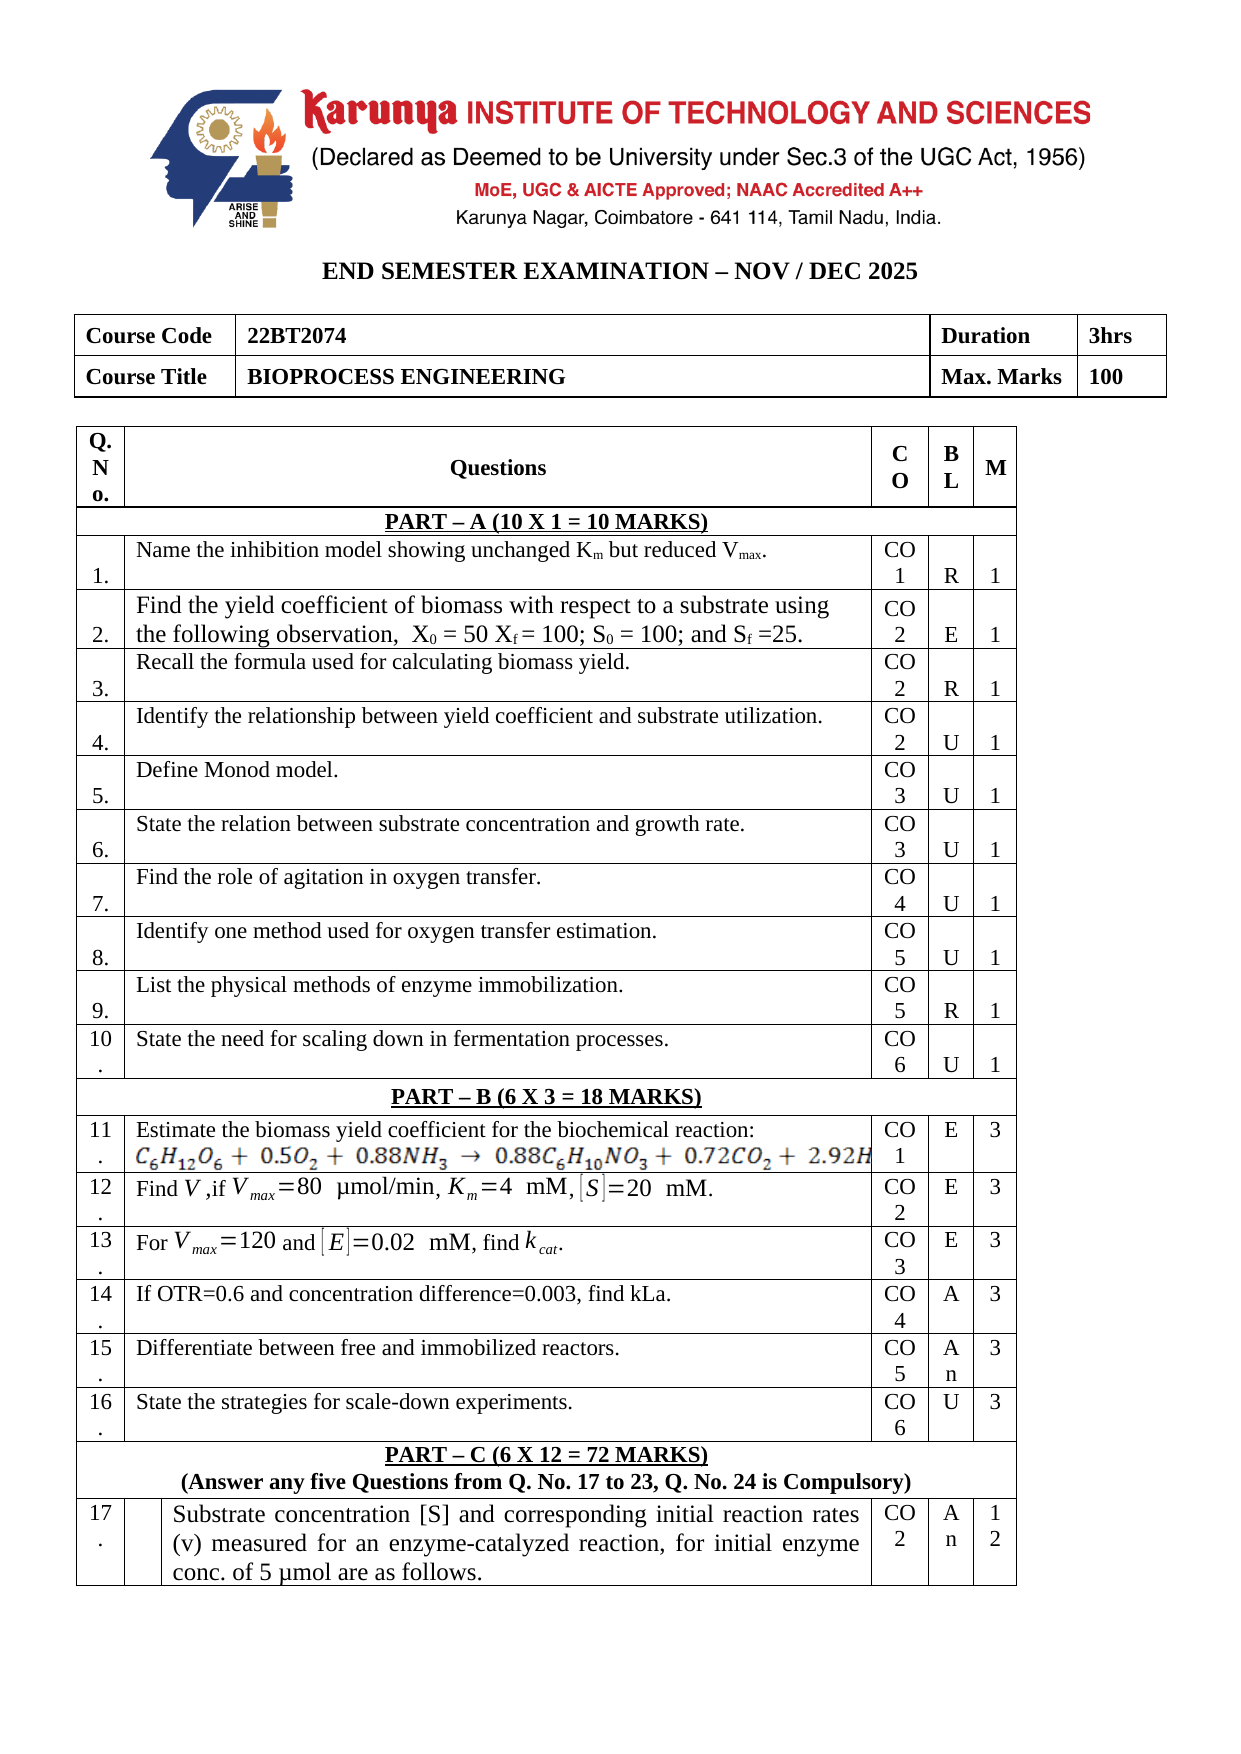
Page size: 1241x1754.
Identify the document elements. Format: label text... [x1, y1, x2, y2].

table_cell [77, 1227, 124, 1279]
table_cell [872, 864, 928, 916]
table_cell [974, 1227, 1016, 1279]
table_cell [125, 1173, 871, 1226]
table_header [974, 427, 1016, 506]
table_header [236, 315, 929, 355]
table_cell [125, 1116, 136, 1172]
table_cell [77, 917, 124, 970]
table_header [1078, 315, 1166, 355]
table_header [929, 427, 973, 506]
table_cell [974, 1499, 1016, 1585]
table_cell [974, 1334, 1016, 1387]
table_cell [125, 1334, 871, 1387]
text END SEMESTER EXAMINATION – NOV / DEC 2025 [150, 256, 1090, 285]
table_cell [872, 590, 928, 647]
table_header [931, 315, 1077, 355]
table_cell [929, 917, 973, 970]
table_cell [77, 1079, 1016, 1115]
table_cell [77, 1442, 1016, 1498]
picture [135, 1142, 872, 1172]
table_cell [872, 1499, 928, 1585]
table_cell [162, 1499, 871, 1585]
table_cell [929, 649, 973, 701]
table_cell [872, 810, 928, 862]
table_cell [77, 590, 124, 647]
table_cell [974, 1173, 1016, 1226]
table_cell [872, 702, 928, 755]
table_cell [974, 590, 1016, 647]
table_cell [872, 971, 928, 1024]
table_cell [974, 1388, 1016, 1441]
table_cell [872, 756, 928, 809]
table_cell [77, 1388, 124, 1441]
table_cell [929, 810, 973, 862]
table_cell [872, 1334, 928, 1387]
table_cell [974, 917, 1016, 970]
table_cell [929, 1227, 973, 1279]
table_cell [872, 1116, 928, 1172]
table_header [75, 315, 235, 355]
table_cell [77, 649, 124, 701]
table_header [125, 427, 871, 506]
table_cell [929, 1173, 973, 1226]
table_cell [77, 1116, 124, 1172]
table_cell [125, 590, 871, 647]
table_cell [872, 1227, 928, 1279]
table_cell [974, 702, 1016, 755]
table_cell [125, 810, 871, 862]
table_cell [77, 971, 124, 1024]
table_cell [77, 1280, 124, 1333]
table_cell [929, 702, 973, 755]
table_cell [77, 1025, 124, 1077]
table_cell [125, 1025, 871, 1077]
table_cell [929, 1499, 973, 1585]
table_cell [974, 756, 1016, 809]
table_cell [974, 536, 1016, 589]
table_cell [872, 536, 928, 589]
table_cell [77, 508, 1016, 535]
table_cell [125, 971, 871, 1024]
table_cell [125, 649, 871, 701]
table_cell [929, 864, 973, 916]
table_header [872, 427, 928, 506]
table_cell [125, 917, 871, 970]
picture [150, 89, 1091, 228]
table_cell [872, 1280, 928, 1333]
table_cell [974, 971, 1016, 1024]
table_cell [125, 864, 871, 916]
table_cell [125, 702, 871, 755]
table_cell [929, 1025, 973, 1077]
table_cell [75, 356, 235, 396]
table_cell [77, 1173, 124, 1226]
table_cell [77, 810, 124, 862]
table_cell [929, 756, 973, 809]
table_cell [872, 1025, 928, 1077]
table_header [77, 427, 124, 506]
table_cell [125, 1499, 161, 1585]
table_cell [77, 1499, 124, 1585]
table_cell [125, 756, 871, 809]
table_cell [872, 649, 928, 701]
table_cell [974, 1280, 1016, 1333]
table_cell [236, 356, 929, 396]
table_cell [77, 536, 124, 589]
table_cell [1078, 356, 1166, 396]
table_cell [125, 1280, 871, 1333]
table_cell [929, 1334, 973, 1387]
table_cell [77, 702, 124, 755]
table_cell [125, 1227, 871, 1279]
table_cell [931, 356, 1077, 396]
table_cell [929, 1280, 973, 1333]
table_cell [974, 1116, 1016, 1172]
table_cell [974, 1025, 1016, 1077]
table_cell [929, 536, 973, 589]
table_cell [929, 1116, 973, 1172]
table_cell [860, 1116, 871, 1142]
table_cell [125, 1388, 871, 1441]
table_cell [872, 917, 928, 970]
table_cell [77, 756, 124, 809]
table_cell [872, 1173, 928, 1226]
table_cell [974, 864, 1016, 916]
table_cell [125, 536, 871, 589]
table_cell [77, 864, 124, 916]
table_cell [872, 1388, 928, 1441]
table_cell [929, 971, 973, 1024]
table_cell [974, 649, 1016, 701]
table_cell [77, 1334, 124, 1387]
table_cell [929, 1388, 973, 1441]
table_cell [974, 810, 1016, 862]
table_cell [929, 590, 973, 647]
